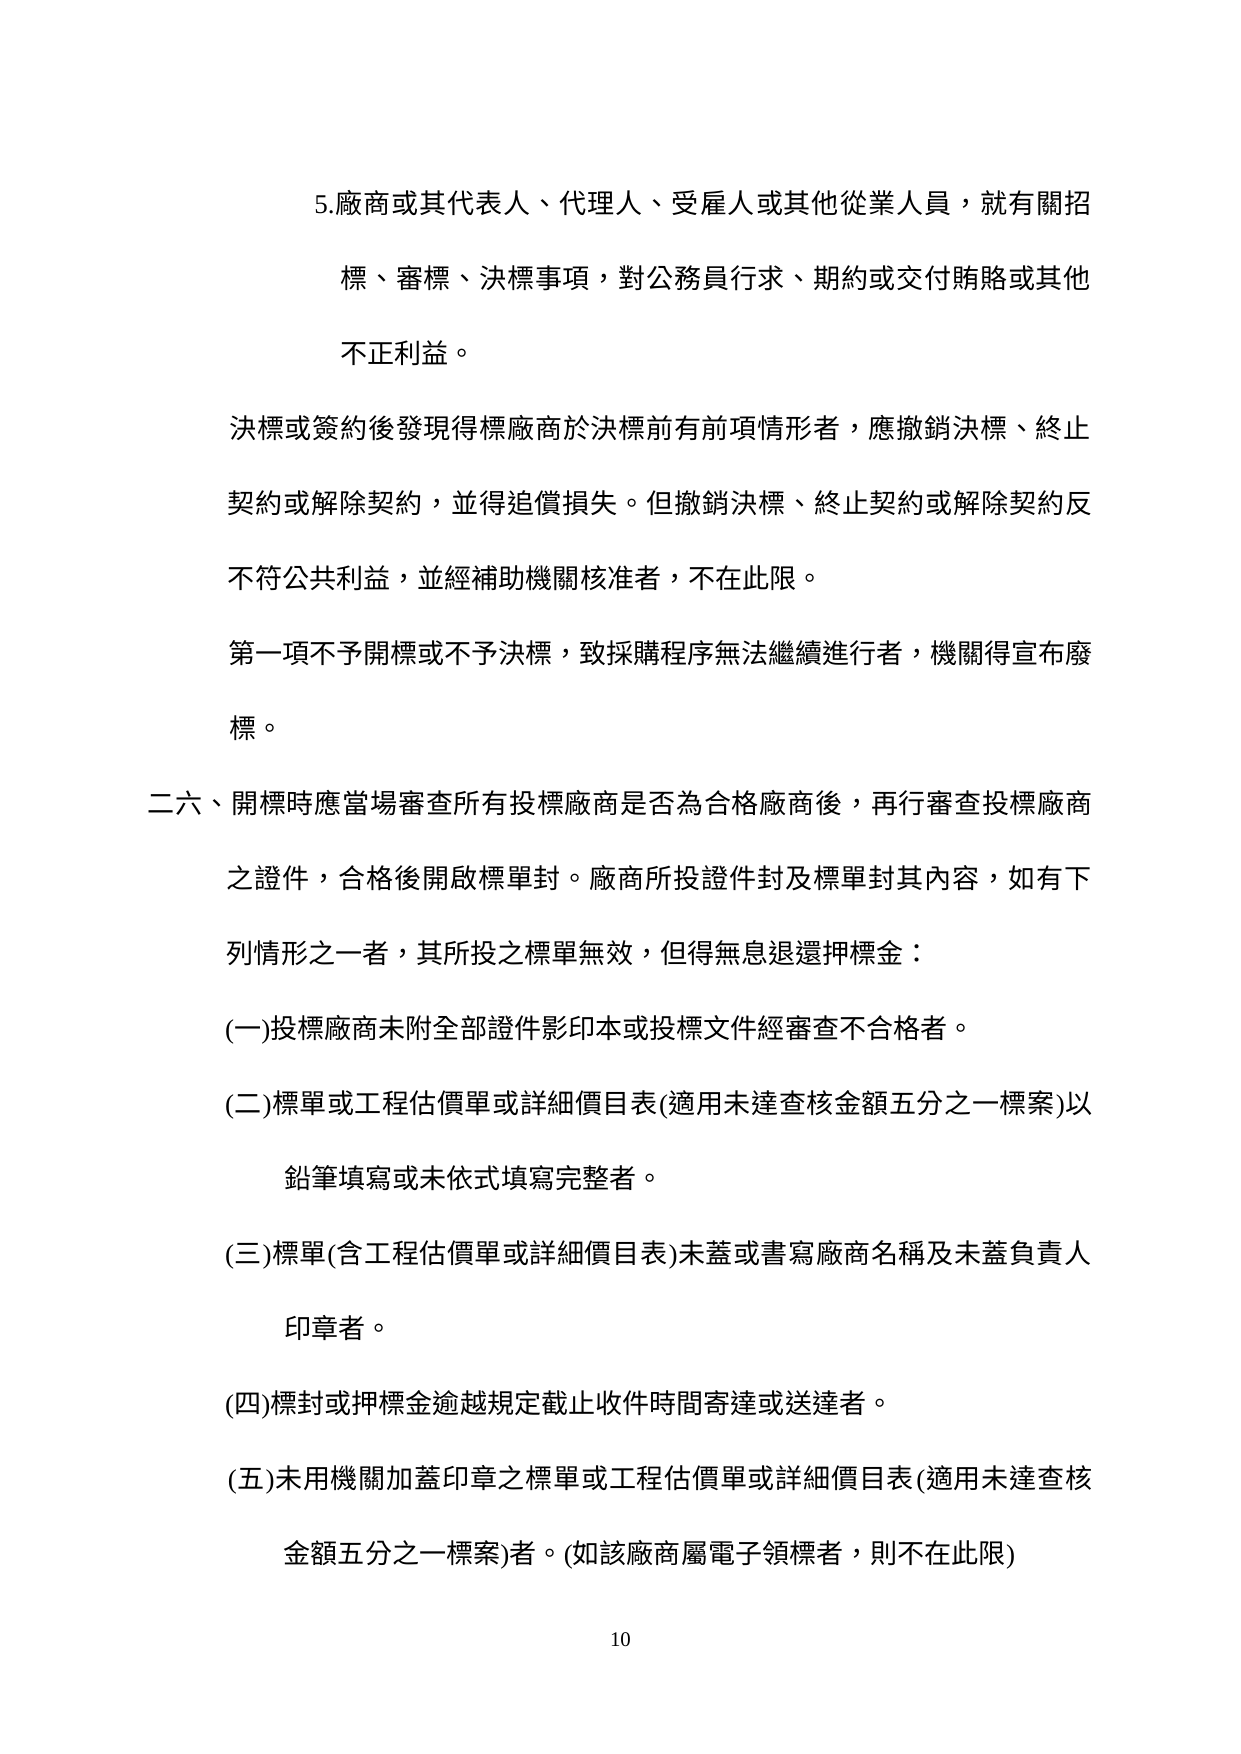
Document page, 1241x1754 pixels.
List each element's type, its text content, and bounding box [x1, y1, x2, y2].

text (三)標單(含工程估價單或詳細價目表)未蓋或書寫廠商名稱及未蓋負責人印章者。 [225, 1214, 1092, 1364]
text (二)標單或工程估價單或詳細價目表(適用未達查核金額五分之一標案)以鉛筆填寫或未依式填寫完整者。 [225, 1064, 1092, 1214]
text 二六、開標時應當場審查所有投標廠商是否為合格廠商後，再行審查投標廠商之證件，合格後開啟標單封。廠商所投證件封及標單封其內容，如有下列情形之一者，其所投之標單無效，但得無息退還押標金： [148, 764, 1092, 989]
text (一)投標廠商未附全部證件影印本或投標文件經審查不合格者。 [225, 989, 1092, 1064]
text (五)未用機關加蓋印章之標單或工程估價單或詳細價目表(適用未達查核金額五分之一標案)者。(如該廠商屬電子領標者，則不在此限) [228, 1439, 1092, 1589]
text (四)標封或押標金逾越規定截止收件時間寄達或送達者。 [225, 1364, 1092, 1439]
text 第一項不予開標或不予決標，致採購程序無法繼續進行者，機關得宣布廢標。 [229, 614, 1092, 764]
text 5.廠商或其代表人、代理人、受雇人或其他從業人員，就有關招標、審標、決標事項，對公務員行求、期約或交付賄賂或其他不正利益。 [314, 164, 1092, 389]
text 決標或簽約後發現得標廠商於決標前有前項情形者，應撤銷決標、終止契約或解除契約，並得追償損失。但撤銷決標、終止契約或解除契約反不符公共利益，並經補助機關核准者，不在此限。 [228, 389, 1092, 614]
